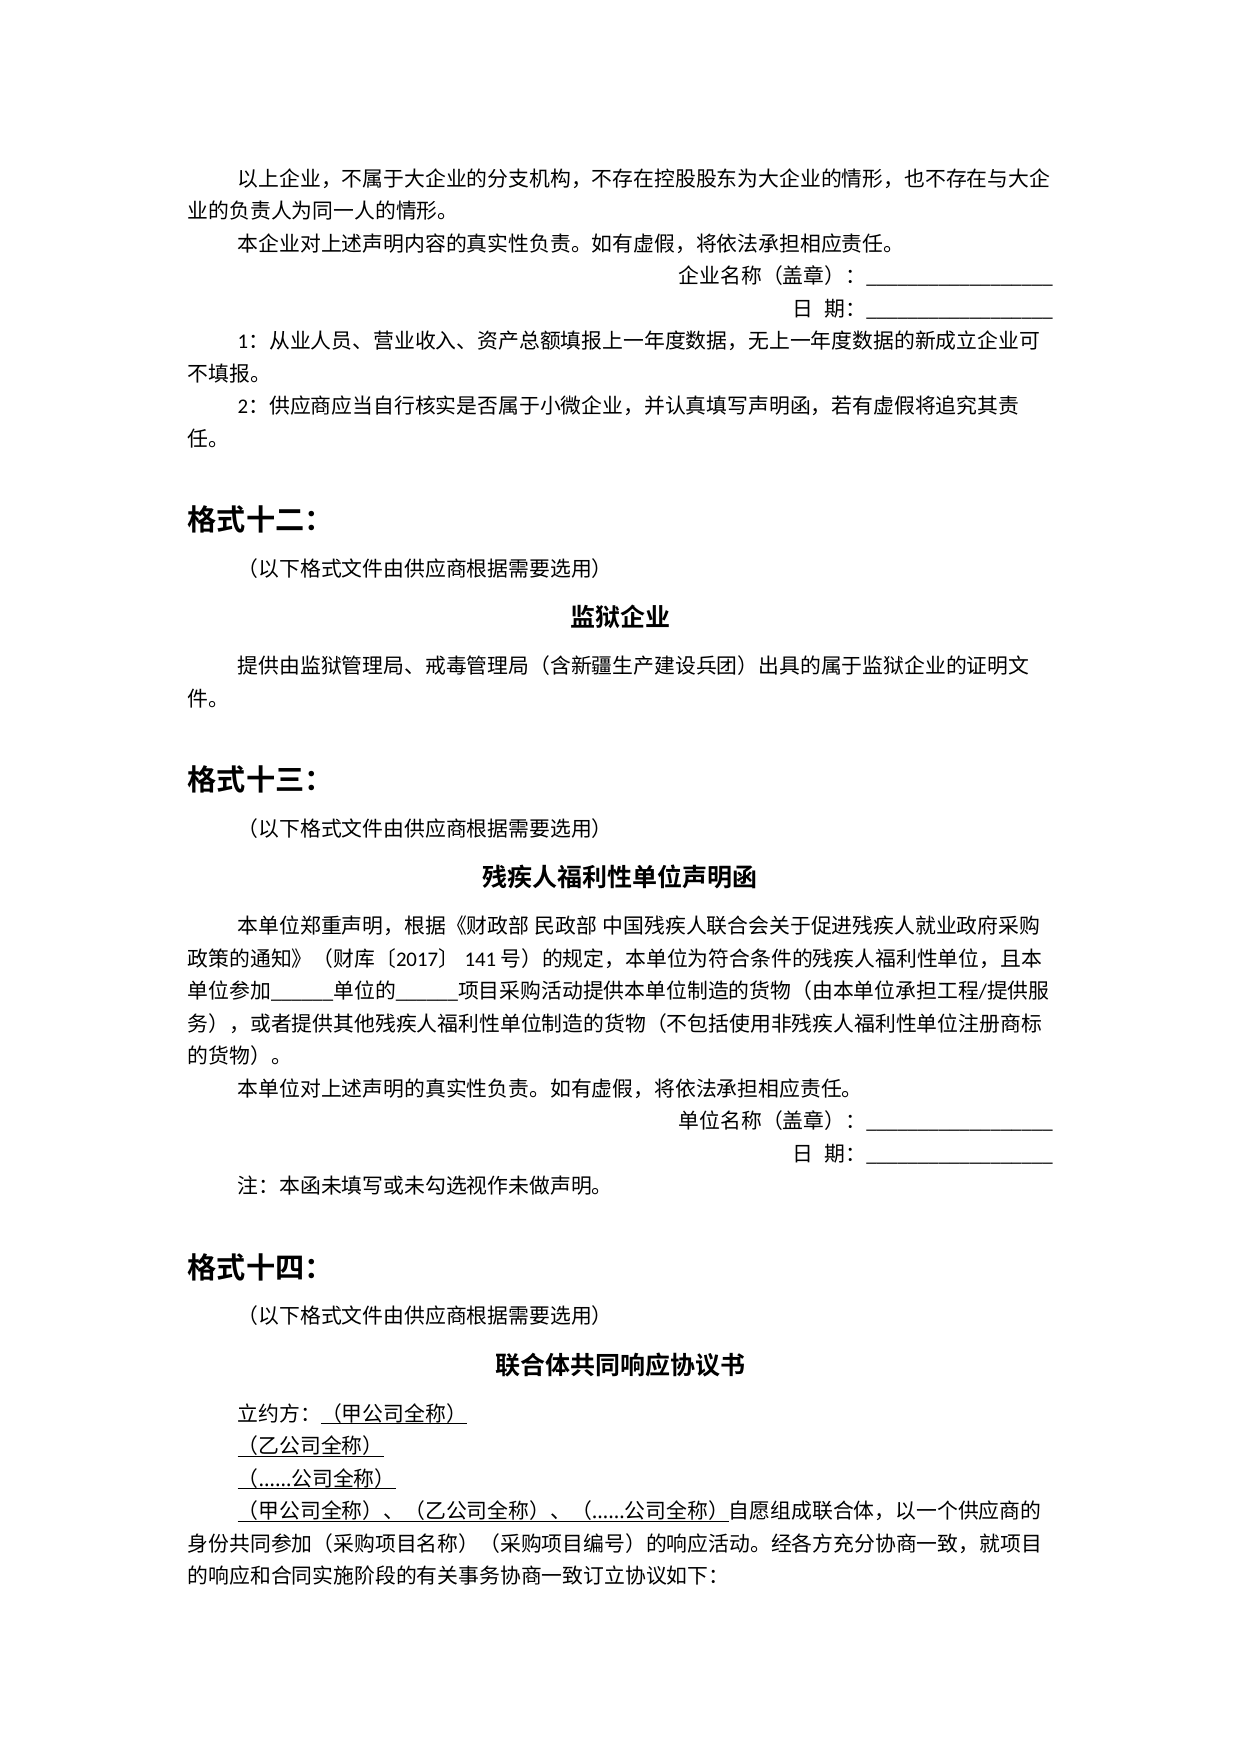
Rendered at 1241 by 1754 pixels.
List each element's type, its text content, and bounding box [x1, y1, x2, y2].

text 监狱企业 [187, 584, 1053, 649]
text 格式十二： [187, 487, 1053, 552]
text 单位名称（盖章）：__________________ [187, 1104, 1053, 1137]
text 企业名称（盖章）：__________________ [187, 259, 1053, 292]
text 立约方：（甲公司全称） [187, 1397, 1053, 1429]
text 本单位郑重声明，根据《财政部 民政部 中国残疾人联合会关于促进残疾人就业政府采购政策的通知》（财库〔2017〕 141号）的规定，本单位为符合条件的残疾人福利性单位，且本单位参加______单位的______项目采购活动提供本单位制造的货物（由本单位承担工程/提供服务），或者提供其他残疾人福利性单位制造的货物（不包括使用非残疾人福利性单位注册商标的货物）。 [187, 909, 1053, 1072]
text （甲公司全称）、（乙公司全称）、（……公司全称）自愿组成联合体，以一个供应商的身份共同参加（采购项目名称）（采购项目编号）的响应活动。经各方充分协商一致，就项目的响应和合同实施阶段的有关事务协商一致订立协议如下： [187, 1494, 1053, 1592]
text 日 期：__________________ [187, 292, 1053, 324]
text 格式十四： [187, 1234, 1053, 1299]
text 注：本函未填写或未勾选视作未做声明。 [187, 1169, 1053, 1202]
text 日 期：__________________ [187, 1137, 1053, 1169]
text （以下格式文件由供应商根据需要选用） [187, 1299, 1053, 1332]
text 2：供应商应当自行核实是否属于小微企业，并认真填写声明函，若有虚假将追究其责任。 [187, 389, 1053, 454]
text （……公司全称） [187, 1462, 1053, 1494]
text 残疾人福利性单位声明函 [187, 844, 1053, 909]
text 联合体共同响应协议书 [187, 1332, 1053, 1397]
text （乙公司全称） [187, 1429, 1053, 1462]
text 格式十三： [187, 747, 1053, 812]
text 本单位对上述声明的真实性负责。如有虚假，将依法承担相应责任。 [187, 1072, 1053, 1104]
text 1：从业人员、营业收入、资产总额填报上一年度数据，无上一年度数据的新成立企业可不填报。 [187, 324, 1053, 389]
text 本企业对上述声明内容的真实性负责。如有虚假，将依法承担相应责任。 [187, 227, 1053, 259]
text （以下格式文件由供应商根据需要选用） [187, 812, 1053, 844]
text （以下格式文件由供应商根据需要选用） [187, 552, 1053, 584]
text 提供由监狱管理局、戒毒管理局（含新疆生产建设兵团）出具的属于监狱企业的证明文件。 [187, 649, 1053, 714]
text 以上企业，不属于大企业的分支机构，不存在控股股东为大企业的情形，也不存在与大企业的负责人为同一人的情形。 [187, 162, 1053, 227]
